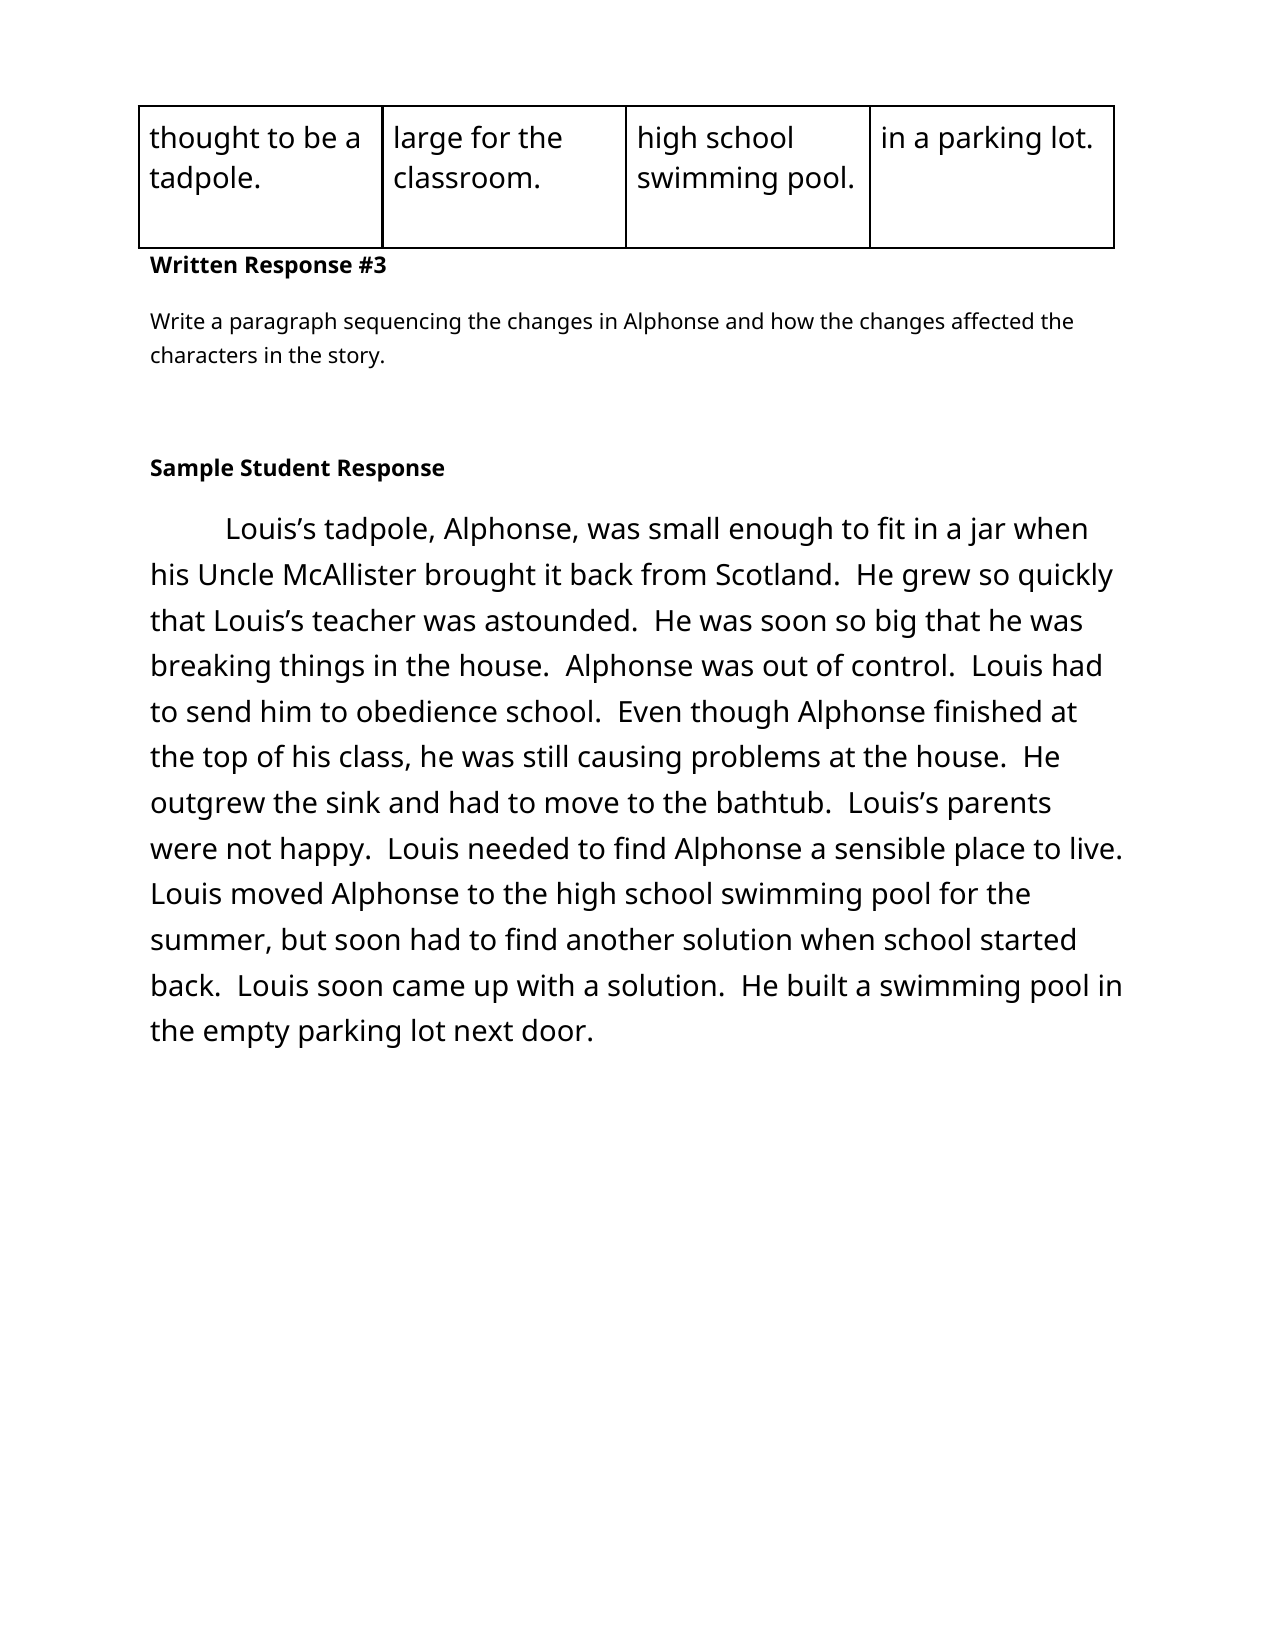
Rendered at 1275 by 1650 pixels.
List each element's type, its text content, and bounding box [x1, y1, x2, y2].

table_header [627, 107, 869, 247]
text Louis’s tadpole, Alphonse, was small enough to fit in a jar when his Uncle McAllister brought it back from Scotland. He grew so quickly that Louis’s teacher was astounded. He was soon so big that he was breaking things in the house. Alphonse was out of control. Louis had to send him to obedience school. Even though Alphonse finished at the top of his class, he was still causing problems at the house. He outgrew the sink and had to move to the bathtub. Louis’s parents were not happy. Louis needed to find Alphonse a sensible place to live. Louis moved Alphonse to the high school swimming pool for the summer, but soon had to find another solution when school started back. Louis soon came up with a solution. He built a swimming pool in the empty parking lot next door. [150, 508, 1125, 1050]
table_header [384, 107, 625, 247]
text Written Response #3 [150, 249, 1125, 280]
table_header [871, 107, 1113, 247]
text Write a paragraph sequencing the changes in Alphonse and how the changes affected the characters in the story. [150, 306, 1125, 370]
text Sample Student Response [150, 452, 1125, 483]
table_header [140, 107, 381, 247]
